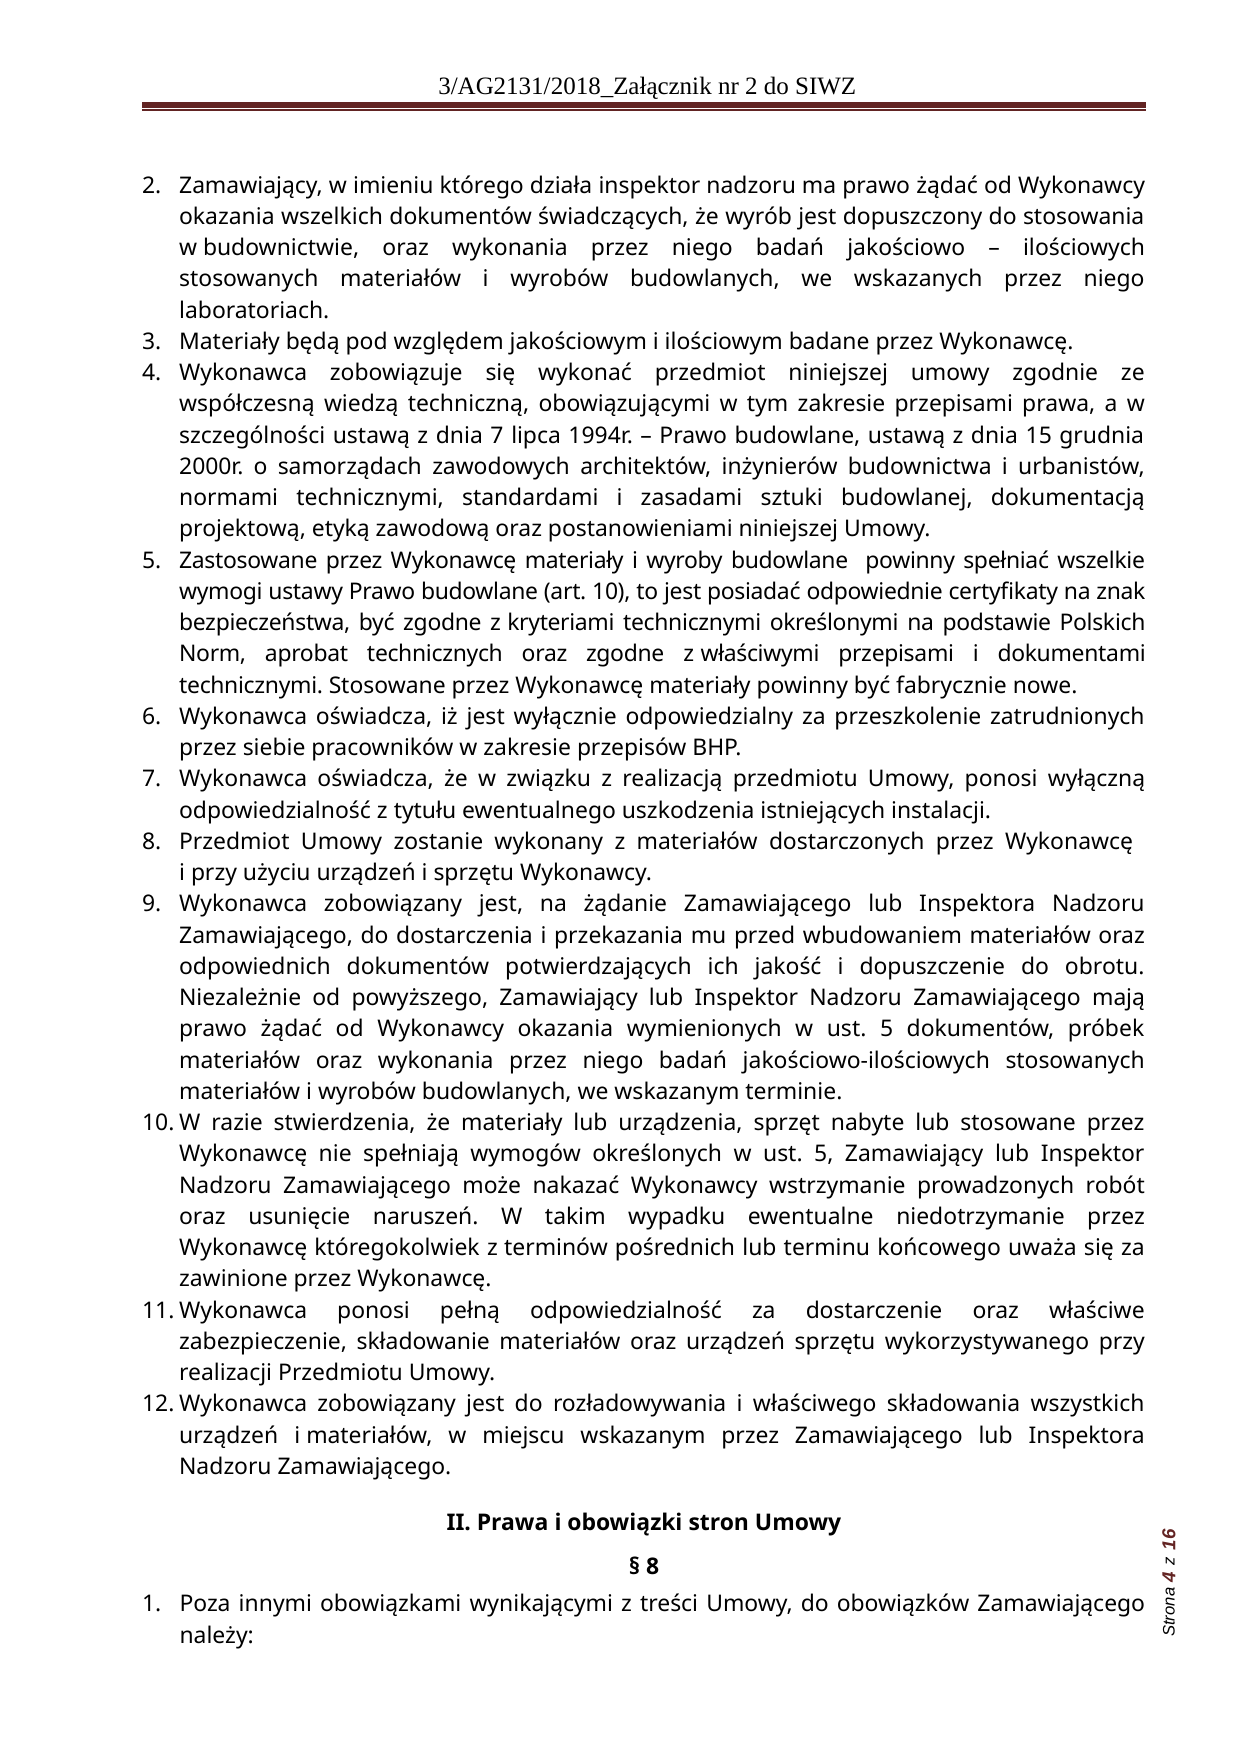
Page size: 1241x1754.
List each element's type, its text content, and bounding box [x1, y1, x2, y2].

list Przedmiot Umowy zostanie wykonany z materiałów dostarczonych przez Wykonawcę i przy użyciu urządzeń i sprzętu Wykonawcy. [142, 825, 1146, 887]
text § 8 [142, 1550, 1146, 1581]
list Wykonawca oświadcza, że w związku z realizacją przedmiotu Umowy, ponosi wyłączną odpowiedzialność z tytułu ewentualnego uszkodzenia istniejących instalacji. [142, 762, 1146, 825]
list Poza innymi obowiązkami wynikającymi z treści Umowy, do obowiązków Zamawiającego należy: [142, 1587, 1146, 1650]
list W razie stwierdzenia, że materiały lub urządzenia, sprzęt nabyte lub stosowane przez Wykonawcę nie spełniają wymogów określonych w ust. 5, Zamawiający lub Inspektor Nadzoru Zamawiającego może nakazać Wykonawcy wstrzymanie prowadzonych robót oraz usunięcie naruszeń. W takim wypadku ewentualne niedotrzymanie przez Wykonawcę któregokolwiek z terminów pośrednich lub terminu końcowego uważa się za zawinione przez Wykonawcę. [142, 1106, 1146, 1293]
list Wykonawca zobowiązuje się wykonać przedmiot niniejszej umowy zgodnie ze współczesną wiedzą techniczną, obowiązującymi w tym zakresie przepisami prawa, a w szczególności ustawą z dnia 7 lipca 1994r. – Prawo budowlane, ustawą z dnia 15 grudnia 2000r. o samorządach zawodowych architektów, inżynierów budownictwa i urbanistów, normami technicznymi, standardami i zasadami sztuki budowlanej, dokumentacją projektową, etyką zawodową oraz postanowieniami niniejszej Umowy. [142, 356, 1146, 543]
list Wykonawca oświadcza, iż jest wyłącznie odpowiedzialny za przeszkolenie zatrudnionych przez siebie pracowników w zakresie przepisów BHP. [142, 700, 1146, 762]
list Materiały będą pod względem jakościowym i ilościowym badane przez Wykonawcę. [142, 325, 1146, 356]
list Wykonawca zobowiązany jest do rozładowywania i właściwego składowania wszystkich urządzeń i materiałów, w miejscu wskazanym przez Zamawiającego lub Inspektora Nadzoru Zamawiającego. [142, 1387, 1146, 1481]
list Zastosowane przez Wykonawcę materiały i wyroby budowlane powinny spełniać wszelkie wymogi ustawy Prawo budowlane (art. 10), to jest posiadać odpowiednie certyfikaty na znak bezpieczeństwa, być zgodne z kryteriami technicznymi określonymi na podstawie Polskich Norm, aprobat technicznych oraz zgodne z właściwymi przepisami i dokumentami technicznymi. Stosowane przez Wykonawcę materiały powinny być fabrycznie nowe. [142, 543, 1146, 700]
list Wykonawca ponosi pełną odpowiedzialność za dostarczenie oraz właściwe zabezpieczenie, składowanie materiałów oraz urządzeń sprzętu wykorzystywanego przy realizacji Przedmiotu Umowy. [142, 1293, 1146, 1387]
list Wykonawca zobowiązany jest, na żądanie Zamawiającego lub Inspektora Nadzoru Zamawiającego, do dostarczenia i przekazania mu przed wbudowaniem materiałów oraz odpowiednich dokumentów potwierdzających ich jakość i dopuszczenie do obrotu. Niezależnie od powyższego, Zamawiający lub Inspektor Nadzoru Zamawiającego mają prawo żądać od Wykonawcy okazania wymienionych w ust. 5 dokumentów, próbek materiałów oraz wykonania przez niego badań jakościowo-ilościowych stosowanych materiałów i wyrobów budowlanych, we wskazanym terminie. [142, 887, 1146, 1106]
text II. Prawa i obowiązki stron Umowy [142, 1506, 1146, 1537]
list Zamawiający, w imieniu którego działa inspektor nadzoru ma prawo żądać od Wykonawcy okazania wszelkich dokumentów świadczących, że wyrób jest dopuszczony do stosowania w budownictwie, oraz wykonania przez niego badań jakościowo – ilościowych stosowanych materiałów i wyrobów budowlanych, we wskazanych przez niego laboratoriach. [142, 168, 1146, 325]
